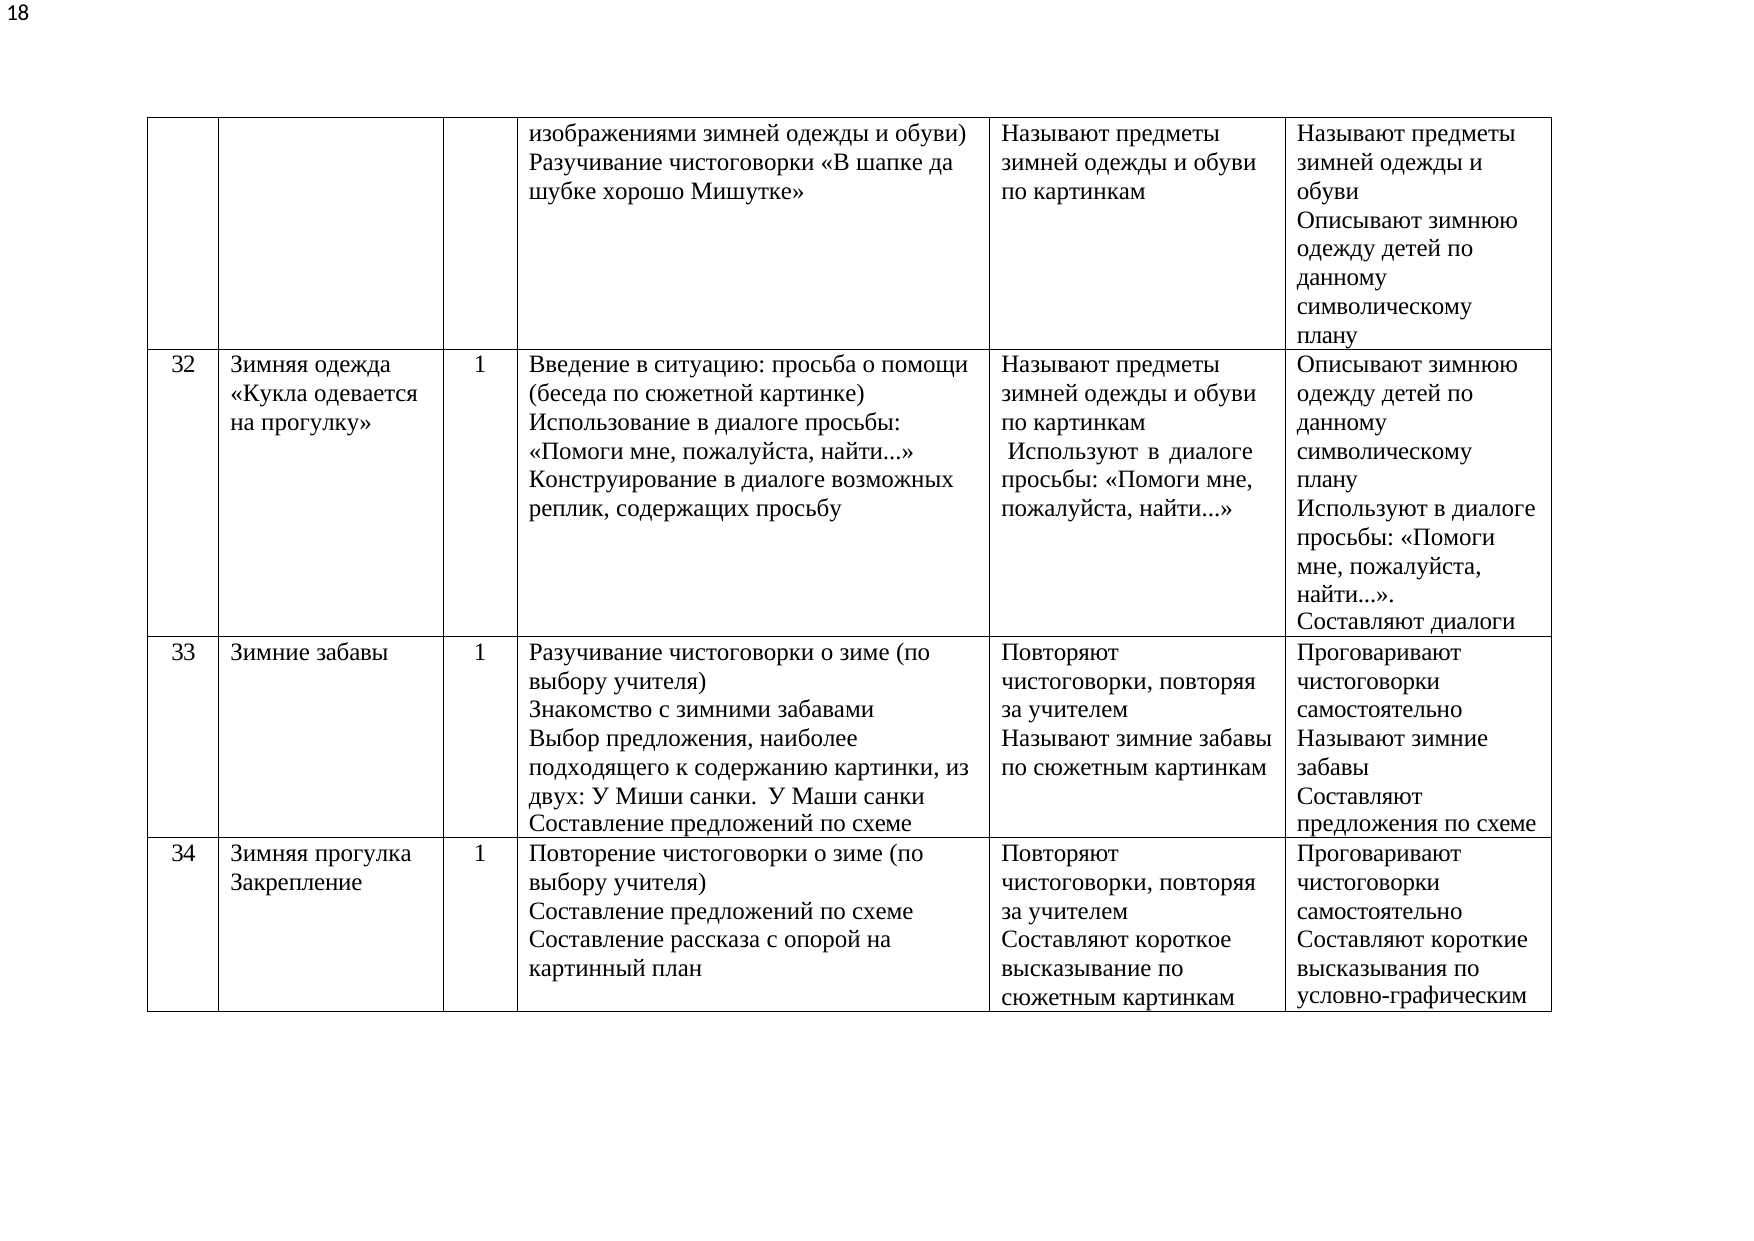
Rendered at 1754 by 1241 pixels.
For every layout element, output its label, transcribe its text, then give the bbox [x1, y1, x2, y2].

table_cell Зимняя одежда «Кукла одевается на прогулку» [219, 350, 443, 636]
table_cell Повторяют чистоговорки, повторяя за учителем Составляют короткое высказывание по сюжетным картинкам [990, 838, 1285, 1011]
table_cell Зимние забавы [219, 637, 443, 837]
table_cell Введение в ситуацию: просьба о помощи (беседа по сюжетной картинке) Использование в диалоге просьбы: «Помоги мне, пожалуйста, найти...» Конструирование в диалоге возможных реплик, содержащих просьбу [518, 350, 989, 636]
table_cell 1 [444, 637, 517, 837]
table_cell Называют предметы зимней одежды и обуви по картинкам Используют в диалоге просьбы: «Помоги мне, пожалуйста, найти...» [990, 350, 1285, 636]
table_header [148, 118, 218, 348]
table_header изображениями зимней одежды и обуви) Разучивание чистоговорки «В шапке да шубке хорошо Мишутке» [518, 118, 989, 348]
table_header Называют предметы зимней одежды и обуви по картинкам [990, 118, 1285, 348]
table_header Называют предметы зимней одежды и обуви Описывают зимнюю одежду детей по данному символическому плану [1286, 118, 1551, 348]
table_cell 33 [148, 637, 218, 837]
table_cell Повторение чистоговорки о зиме (по выбору учителя) Составление предложений по схеме Составление рассказа с опорой на картинный план [518, 838, 989, 1011]
table_cell Проговаривают чистоговорки самостоятельно Называют зимние забавы Составляют предложения по схеме [1286, 637, 1551, 837]
table_cell 1 [444, 838, 517, 1011]
table_cell Повторяют чистоговорки, повторяя за учителем Называют зимние забавы по сюжетным картинкам [990, 637, 1285, 837]
table_header [444, 118, 517, 348]
table_cell 1 [444, 350, 517, 636]
table_cell Разучивание чистоговорки о зиме (по выбору учителя) Знакомство с зимними забавами Выбор предложения, наиболее подходящего к содержанию картинки, из двух: У Миши санки. У Маши санки Составление предложений по схеме [518, 637, 989, 837]
table_cell 34 [148, 838, 218, 1011]
table_cell Проговаривают чистоговорки самостоятельно Составляют короткие высказывания по условно-графическим [1286, 838, 1551, 1011]
table_cell 32 [148, 350, 218, 636]
table_cell Зимняя прогулка Закрепление [219, 838, 443, 1011]
table_header [219, 118, 443, 348]
table_cell Описывают зимнюю одежду детей по данному символическому плану Используют в диалоге просьбы: «Помоги мне, пожалуйста, найти...». Составляют диалоги [1286, 350, 1551, 636]
